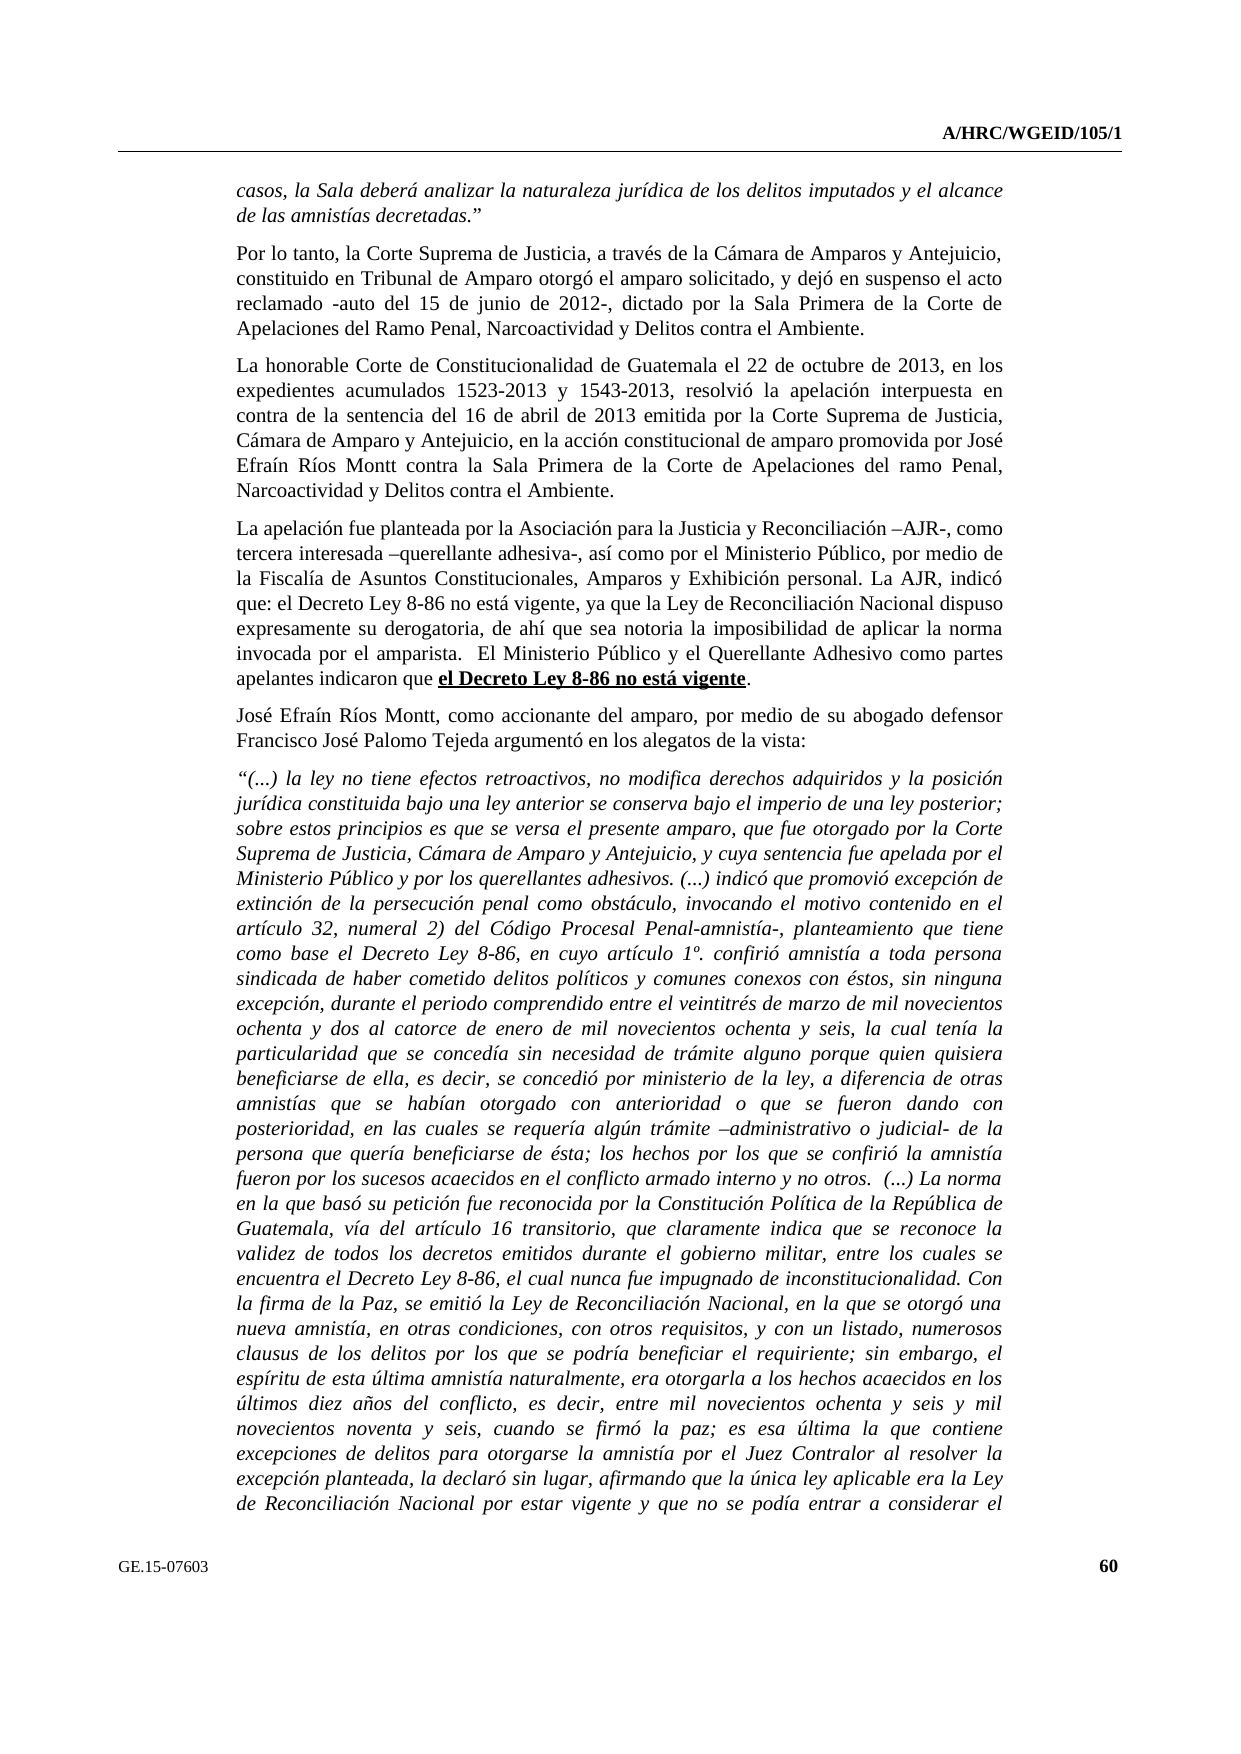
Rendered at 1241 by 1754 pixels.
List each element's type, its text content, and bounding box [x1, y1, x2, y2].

text La honorable Corte de Constitucionalidad de Guatemala el 22 de octubre de 2013, en los expedientes acumulados 1523-2013 y 1543-2013, resolvió la apelación interpuesta en contra de la sentencia del 16 de abril de 2013 emitida por la Corte Suprema de Justicia, Cámara de Amparo y Antejuicio, en la acción constitucional de amparo promovida por José Efraín Ríos Montt contra la Sala Primera de la Corte de Apelaciones del ramo Penal, Narcoactividad y Delitos contra el Ambiente. [236, 352, 1004, 502]
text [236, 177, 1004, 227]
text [236, 765, 1004, 1515]
text Por lo tanto, la Corte Suprema de Justicia, a través de la Cámara de Amparos y Antejuicio, constituido en Tribunal de Amparo otorgó el amparo solicitado, y dejó en suspenso el acto reclamado -auto del 15 de junio de 2012-, dictado por la Sala Primera de la Corte de Apelaciones del Ramo Penal, Narcoactividad y Delitos contra el Ambiente. [236, 240, 1004, 340]
text José Efraín Ríos Montt, como accionante del amparo, por medio de su abogado defensor Francisco José Palomo Tejeda argumentó en los alegatos de la vista: [236, 702, 1004, 752]
text La apelación fue planteada por la Asociación para la Justicia y Reconciliación –AJR-, como tercera interesada –querellante adhesiva-, así como por el Ministerio Público, por medio de la Fiscalía de Asuntos Constitucionales, Amparos y Exhibición personal. La AJR, indicó que: el Decreto Ley 8-86 no está vigente, ya que la Ley de Reconciliación Nacional dispuso expresamente su derogatoria, de ahí que sea notoria la imposibilidad de aplicar la norma invocada por el amparista. El Ministerio Público y el Querellante Adhesivo como partes apelantes indicaron que el Decreto Ley 8-86 no está vigente. [236, 515, 1004, 690]
